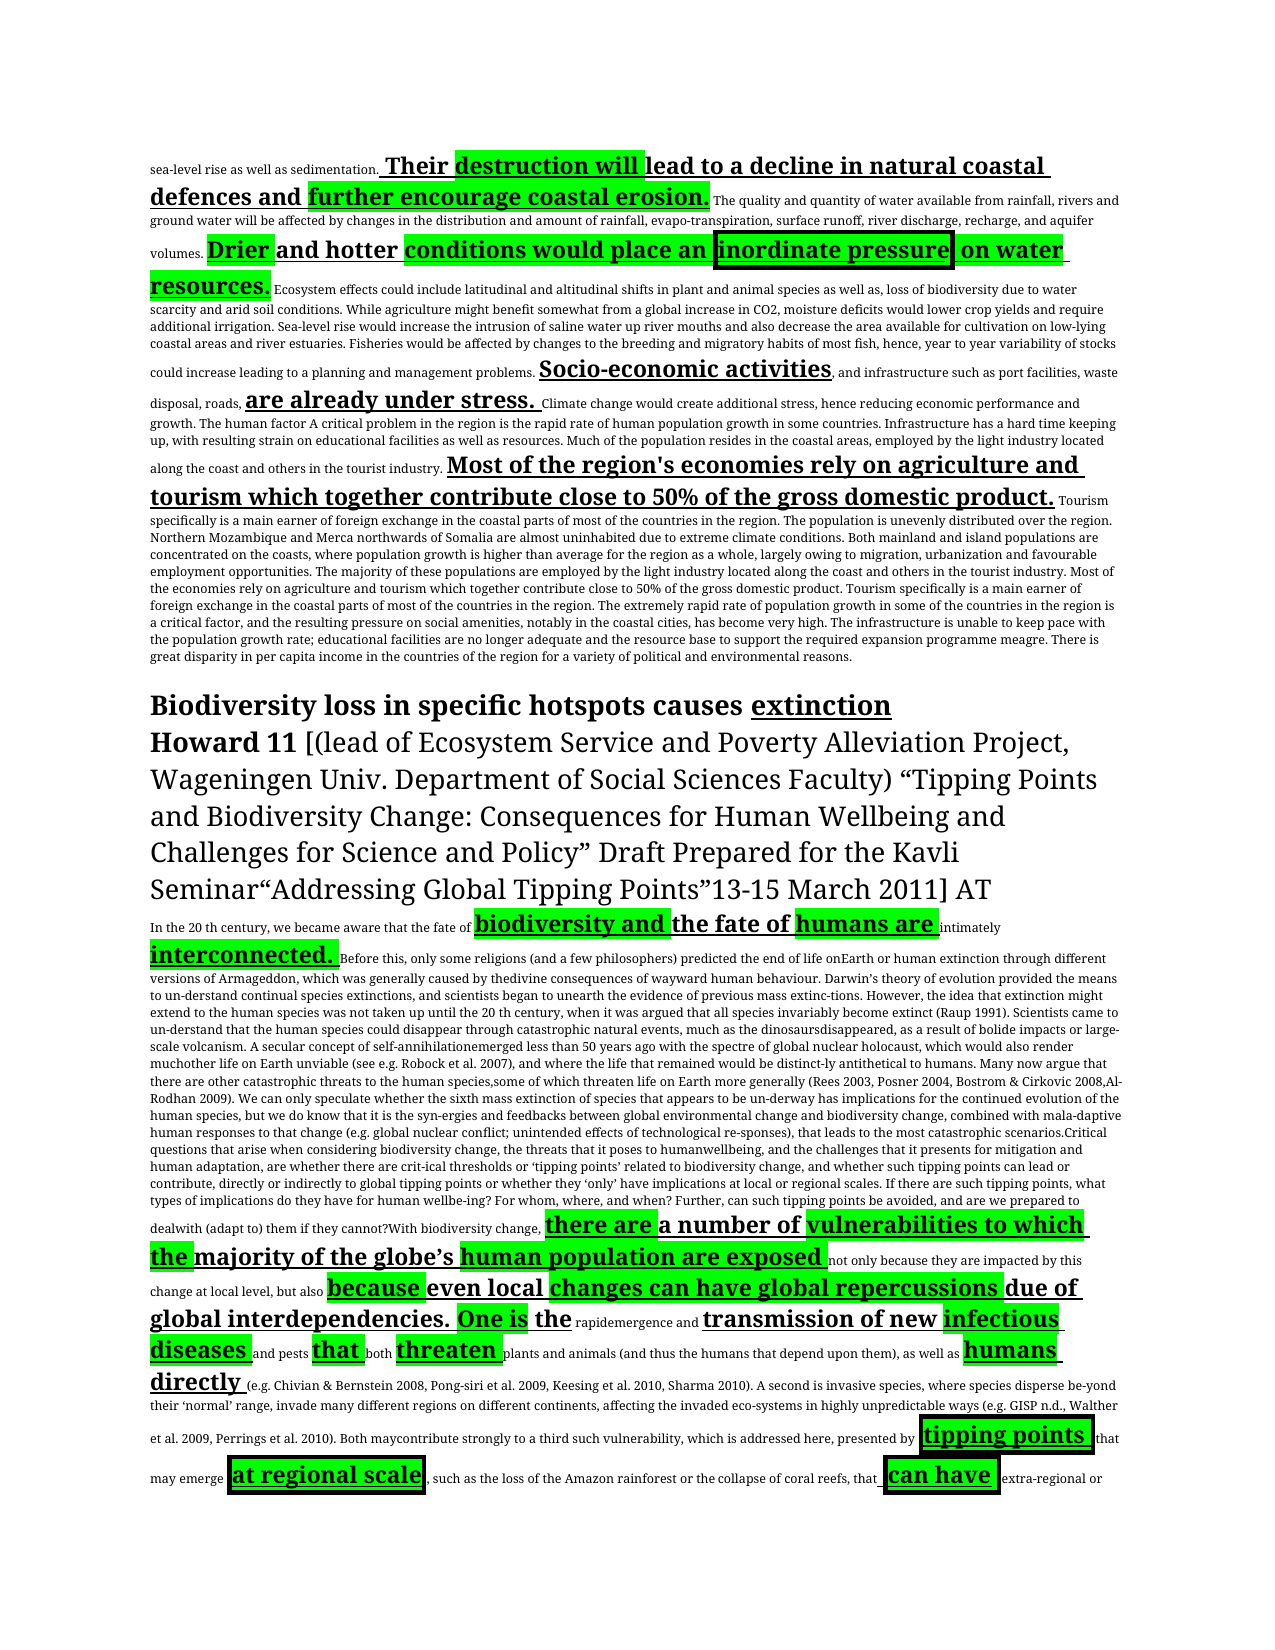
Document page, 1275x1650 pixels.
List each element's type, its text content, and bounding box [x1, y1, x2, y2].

subtitle Biodiversity loss in specific hotspots causes extinction [150, 686, 1125, 723]
text Howard 11 [(lead of Ecosystem Service and Poverty Alleviation Project, Wageningen Univ. Department of Social Sciences Faculty) “Tipping Points and Biodiversity Change: Consequences for Human Wellbeing and Challenges for Science and Policy” Draft Prepared for the Kavli Seminar“Addressing Global Tipping Points”13-15 March 2011] AT [150, 723, 1125, 908]
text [150, 150, 1125, 666]
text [150, 908, 1125, 1495]
